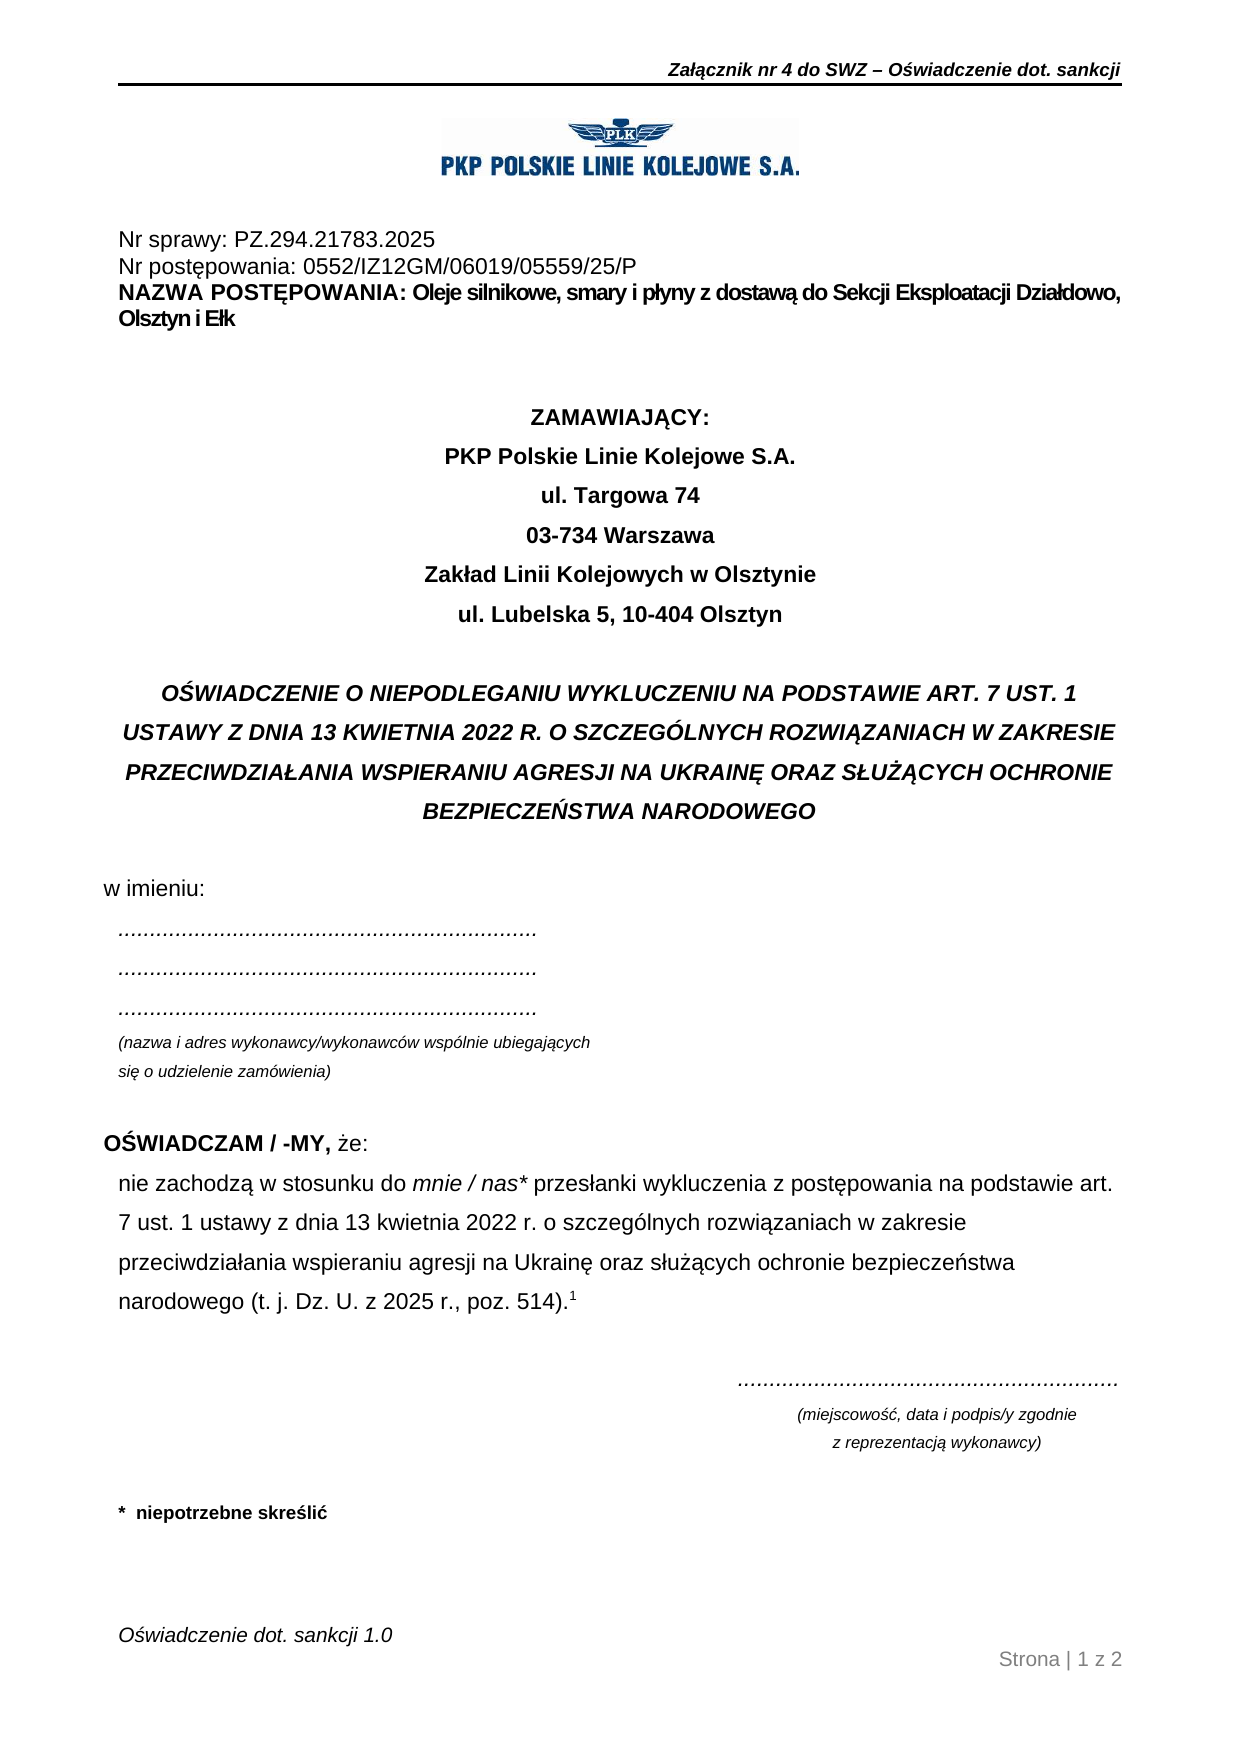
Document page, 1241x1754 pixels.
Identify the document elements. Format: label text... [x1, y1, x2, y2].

text nie zachodzą w stosunku do mnie / nas* przesłanki wykluczenia z postępowania na podstawie art. 7 ust. 1 ustawy z dnia 13 kwietnia 2022 r. o szczególnych rozwiązaniach w zakresie przeciwdziałania wspieraniu agresji na Ukrainę oraz służących ochronie bezpieczeństwa narodowego (t. j. Dz. U. z 2025 r., poz. 514). [118, 1170, 1122, 1314]
text .................................................................. [118, 994, 1122, 1020]
text .................................................................. [118, 915, 1122, 941]
text (nazwa i adres wykonawcy/wykonawców wspólnie ubiegających się o udzielenie zamówienia) [118, 1033, 606, 1081]
text .................................................................. [118, 954, 1122, 981]
text (miejscowość, data i podpis/y zgodnie [679, 1404, 1122, 1424]
text PKP Polskie Linie Kolejowe S.A. [118, 443, 1122, 469]
text NAZWA POSTĘPOWANIA: Oleje silnikowe, smary i płyny z dostawą do Sekcji Eksploatacji Działdowo, Olsztyn i Ełk [118, 279, 1122, 332]
text OŚWIADCZENIE O NIEPODLEGANIU WYKLUCZENIU NA PODSTAWIE ART. 7 UST. 1 USTAWY Z DNIA 13 KWIETNIA 2022 R. O SZCZEGÓLNYCH ROZWIĄZANIACH W ZAKRESIE PRZECIWDZIAŁANIA WSPIERANIU AGRESJI NA UKRAINĘ ORAZ SŁUŻĄCYCH OCHRONIE BEZPIECZEŃSTWA NARODOWEGO [118, 640, 1122, 825]
text 03-734 Warszawa [118, 522, 1122, 548]
text Zakład Linii Kolejowych w Olsztynie [118, 561, 1122, 588]
text w imieniu: [103, 875, 1122, 902]
text ............................................................ [118, 1365, 1122, 1391]
text z reprezentacją wykonawcy) [679, 1433, 1122, 1452]
text ZAMAWIAJĄCY: [118, 403, 1122, 430]
text Nr sprawy: PZ.294.21783.2025 [118, 226, 1122, 253]
text ul. Targowa 74 [118, 482, 1122, 509]
picture [441, 118, 799, 176]
text * niepotrzebne skreślić [118, 1502, 1122, 1523]
text Nr postępowania: 0552/IZ12GM/06019/05559/25/P [118, 253, 1122, 279]
text ul. Lubelska 5, 10-404 Olsztyn [118, 601, 1122, 627]
text OŚWIADCZAM / -MY, że: [103, 1130, 1122, 1157]
